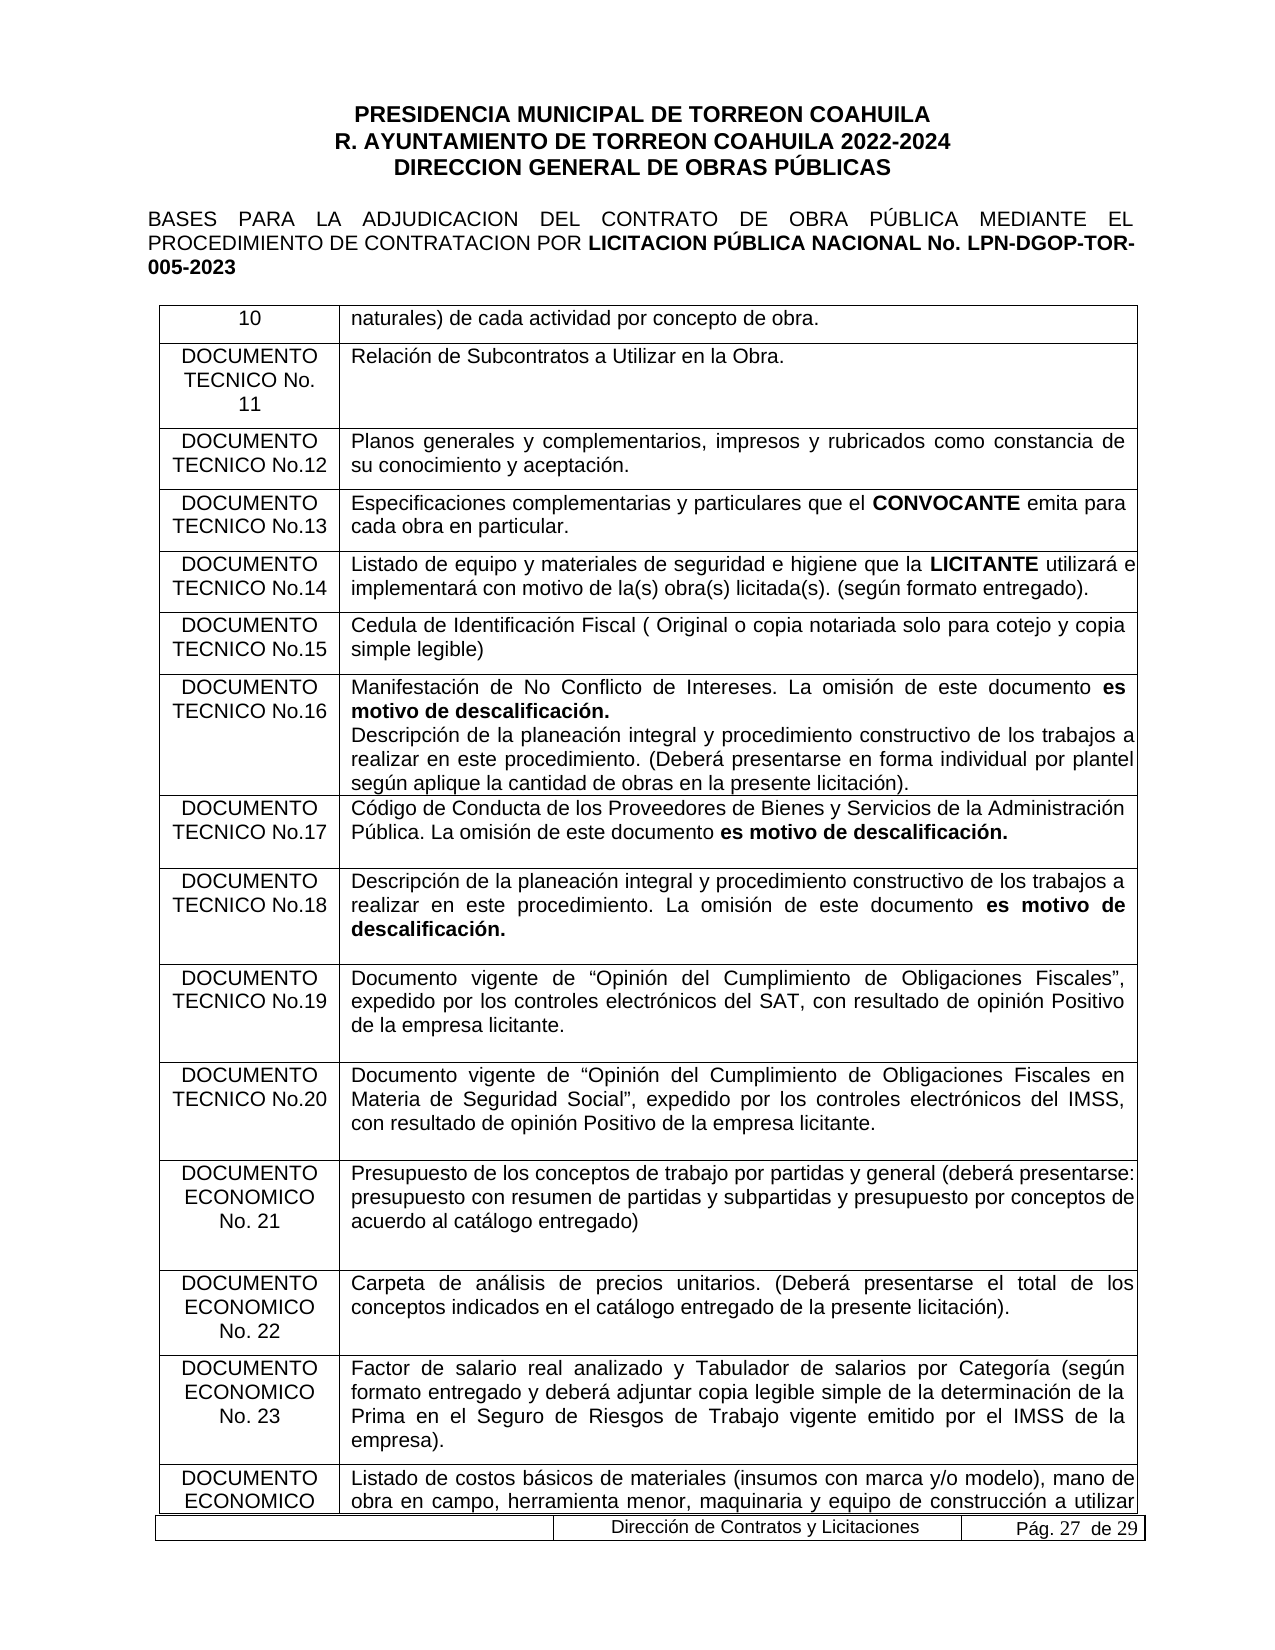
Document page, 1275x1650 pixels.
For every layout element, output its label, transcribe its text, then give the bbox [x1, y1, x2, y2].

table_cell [160, 1465, 339, 1513]
table_cell DOCUMENTO TECNICO No.14 [160, 552, 339, 612]
table_cell Especificaciones complementarias y particulares que el CONVOCANTE emita para cada obra en particular. [340, 490, 1137, 551]
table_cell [160, 306, 339, 342]
table_cell Descripción de la planeación integral y procedimiento constructivo de los trabajos a realizar en este procedimiento. La omisión de este documento es motivo de descalificación. [340, 869, 1137, 964]
table_cell DOCUMENTO ECONOMICO No. 23 [160, 1356, 339, 1464]
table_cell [340, 306, 1137, 342]
table_cell Carpeta de análisis de precios unitarios. (Deberá presentarse el total de los conceptos indicados en el catálogo entregado de la presente licitación). [340, 1271, 1137, 1355]
table_cell Presupuesto de los conceptos de trabajo por partidas y general (deberá presentarse: presupuesto con resumen de partidas y subpartidas y presupuesto por conceptos de acuerdo al catálogo entregado) [340, 1161, 1137, 1269]
table_cell Listado de equipo y materiales de seguridad e higiene que la LICITANTE utilizará e implementará con motivo de la(s) obra(s) licitada(s). (según formato entregado). [340, 552, 1137, 612]
table_cell Factor de salario real analizado y Tabulador de salarios por Categoría (según formato entregado y deberá adjuntar copia legible simple de la determinación de la Prima en el Seguro de Riesgos de Trabajo vigente emitido por el IMSS de la empresa). [340, 1356, 1137, 1464]
table_cell Relación de Subcontratos a Utilizar en la Obra. [340, 344, 1137, 428]
table_cell DOCUMENTO TECNICO No.19 [160, 965, 339, 1062]
table_cell DOCUMENTO TECNICO No. 11 [160, 344, 339, 428]
table_cell Documento vigente de “Opinión del Cumplimiento de Obligaciones Fiscales en Materia de Seguridad Social”, expedido por los controles electrónicos del IMSS, con resultado de opinión Positivo de la empresa licitante. [340, 1063, 1137, 1160]
table_cell Documento vigente de “Opinión del Cumplimiento de Obligaciones Fiscales”, expedido por los controles electrónicos del SAT, con resultado de opinión Positivo de la empresa licitante. [340, 965, 1137, 1062]
table_cell DOCUMENTO TECNICO No.15 [160, 613, 339, 674]
table_cell Código de Conducta de los Proveedores de Bienes y Servicios de la Administración Pública. La omisión de este documento es motivo de descalificación. [340, 796, 1137, 867]
table_cell DOCUMENTO TECNICO No.20 [160, 1063, 339, 1160]
table_cell DOCUMENTO TECNICO No.13 [160, 490, 339, 551]
table_cell DOCUMENTO ECONOMICO No. 21 [160, 1161, 339, 1269]
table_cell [340, 1465, 1137, 1513]
table_cell Planos generales y complementarios, impresos y rubricados como constancia de su conocimiento y aceptación. [340, 429, 1137, 489]
table_cell Manifestación de No Conflicto de Intereses. La omisión de este documento es motivo de descalificación. Descripción de la planeación integral y procedimiento constructivo de los trabajos a realizar en este procedimiento. (Deberá presentarse en forma individual por plantel según aplique la cantidad de obras en la presente licitación). [340, 675, 1137, 794]
table_cell Cedula de Identificación Fiscal ( Original o copia notariada solo para cotejo y copia simple legible) [340, 613, 1137, 674]
table_cell DOCUMENTO TECNICO No.12 [160, 429, 339, 489]
table_cell DOCUMENTO TECNICO No.17 [160, 796, 339, 867]
table_cell DOCUMENTO ECONOMICO No. 22 [160, 1271, 339, 1355]
table_cell DOCUMENTO TECNICO No.18 [160, 869, 339, 964]
table_cell DOCUMENTO TECNICO No.16 [160, 675, 339, 794]
